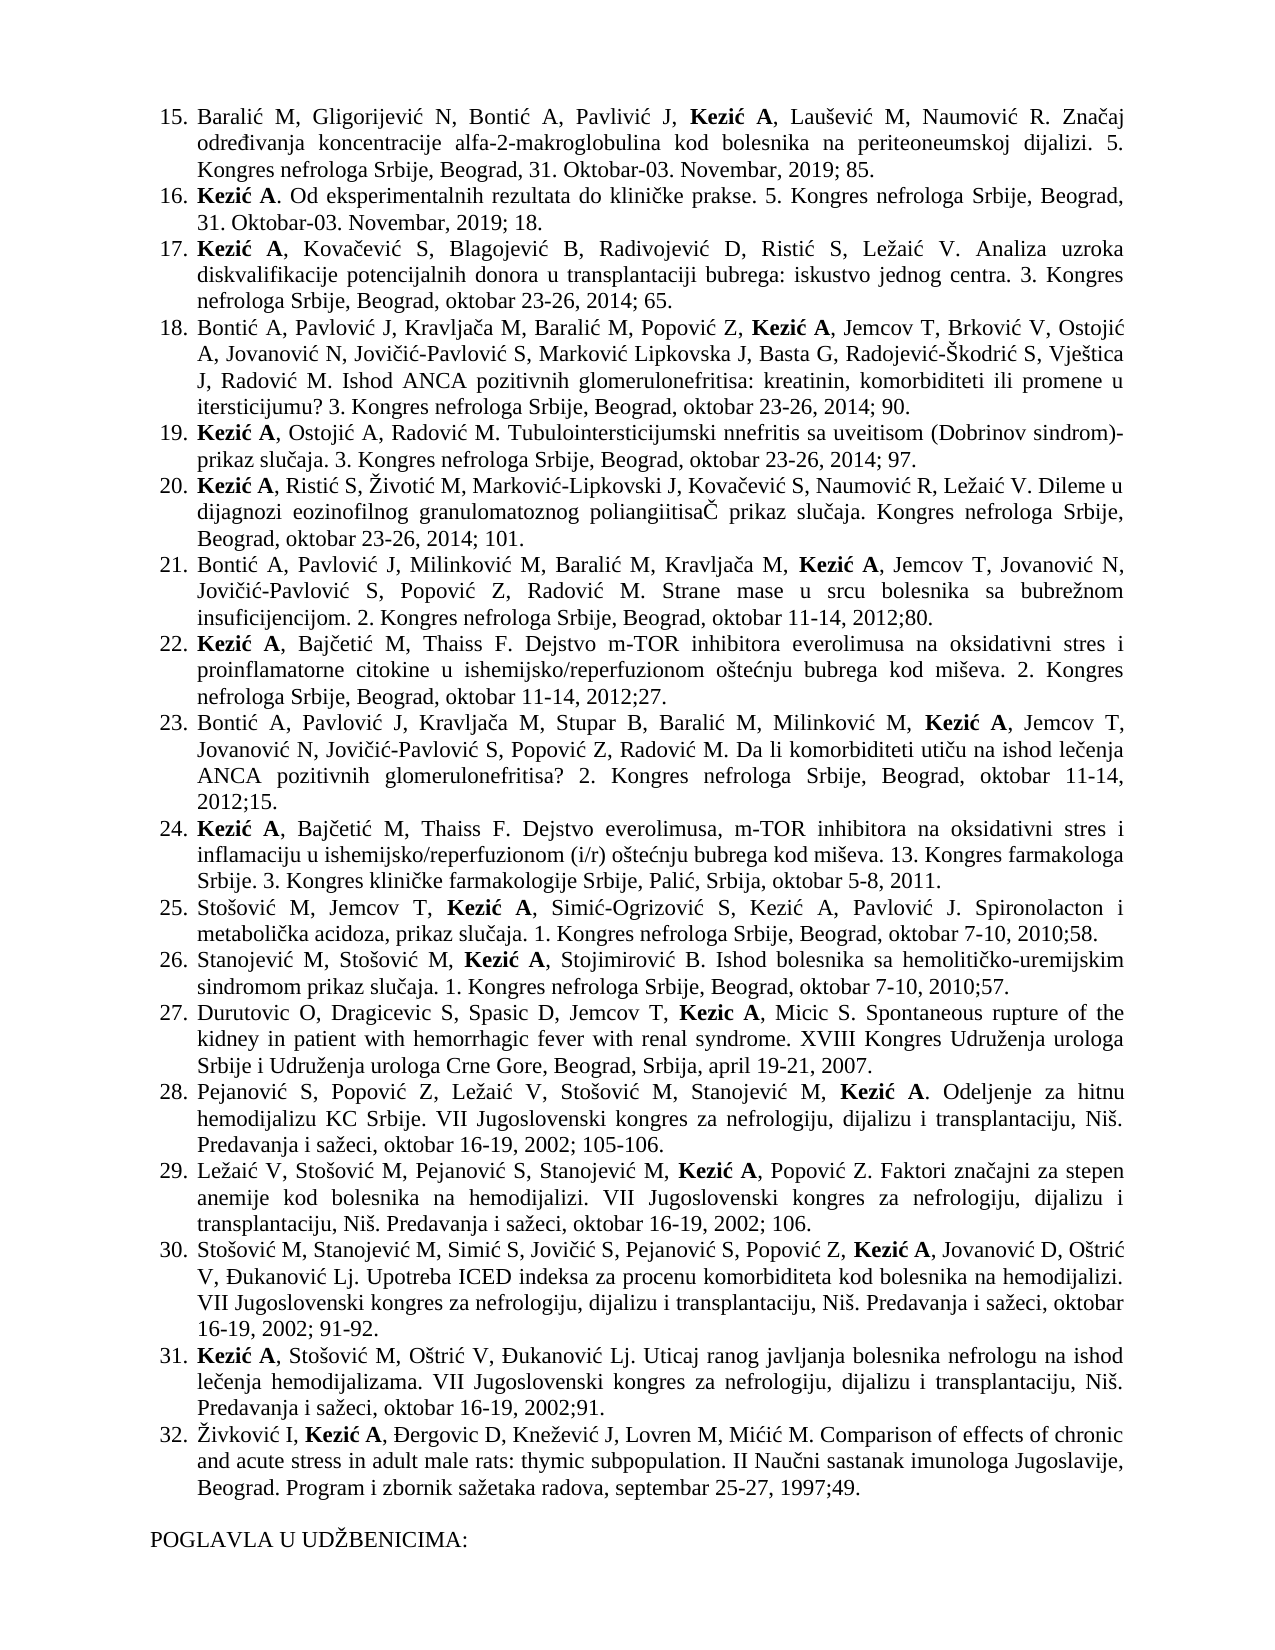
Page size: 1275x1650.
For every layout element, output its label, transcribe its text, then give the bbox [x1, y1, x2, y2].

list Kezić A, Bajčetić M, Thaiss F. Dejstvo m-TOR inhibitora everolimusa na oksidativni stres i proinflamatorne citokine u ishemijsko/reperfuzionom oštećnju bubrega kod miševa. 2. Kongres nefrologa Srbije, Beograd, oktobar 11-14, 2012;27. [159, 630, 1125, 709]
text POGLAVLA U UDŽBENICIMA: [150, 1526, 1125, 1553]
list Bontić A, Pavlović J, Kravljača M, Stupar B, Baralić M, Milinković M, Kezić A, Jemcov T, Jovanović N, Jovičić-Pavlović S, Popović Z, Radović M. Da li komorbiditeti utiču na ishod lečenja ANCA pozitivnih glomerulonefritisa? 2. Kongres nefrologa Srbije, Beograd, oktobar 11-14, 2012;15. [159, 709, 1125, 815]
list Kezić A, Stošović M, Oštrić V, Đukanović Lj. Uticaj ranog javljanja bolesnika nefrologu na ishod lečenja hemodijalizama. VII Jugoslovenski kongres za nefrologiju, dijalizu i transplantaciju, Niš. Predavanja i sažeci, oktobar 16-19, 2002;91. [159, 1342, 1125, 1421]
list Kezić A, Ristić S, Životić M, Marković-Lipkovski J, Kovačević S, Naumović R, Ležaić V. Dileme u dijagnozi eozinofilnog granulomatoznog poliangiitisaČ prikaz slučaja. Kongres nefrologa Srbije, Beograd, oktobar 23-26, 2014; 101. [159, 472, 1125, 551]
list Kezić A, Kovačević S, Blagojević B, Radivojević D, Ristić S, Ležaić V. Analiza uzroka diskvalifikacije potencijalnih donora u transplantaciji bubrega: iskustvo jednog centra. 3. Kongres nefrologa Srbije, Beograd, oktobar 23-26, 2014; 65. [159, 235, 1125, 314]
list Stošović M, Jemcov T, Kezić A, Simić-Ogrizović S, Kezić A, Pavlović J. Spironolacton i metabolička acidoza, prikaz slučaja. 1. Kongres nefrologa Srbije, Beograd, oktobar 7-10, 2010;58. [159, 894, 1125, 946]
list Živković I, Kezić A, Đergovic D, Knežević J, Lovren M, Mićić M. Comparison of effects of chronic and acute stress in adult male rats: thymic subpopulation. II Naučni sastanak imunologa Jugoslavije, Beograd. Program i zbornik sažetaka radova, septembar 25-27, 1997;49. [159, 1421, 1125, 1500]
list Kezić A, Bajčetić M, Thaiss F. Dejstvo everolimusa, m-TOR inhibitora na oksidativni stres i inflamaciju u ishemijsko/reperfuzionom (i/r) oštećnju bubrega kod miševa. 13. Kongres farmakologa Srbije. 3. Kongres kliničke farmakologije Srbije, Palić, Srbija, oktobar 5-8, 2011. [159, 815, 1125, 894]
list Kezić A, Ostojić A, Radović M. Tubulointersticijumski nnefritis sa uveitisom (Dobrinov sindrom)-prikaz slučaja. 3. Kongres nefrologa Srbije, Beograd, oktobar 23-26, 2014; 97. [159, 419, 1125, 472]
list Pejanović S, Popović Z, Ležaić V, Stošović M, Stanojević M, Kezić A. Odeljenje za hitnu hemodijalizu KC Srbije. VII Jugoslovenski kongres za nefrologiju, dijalizu i transplantaciju, Niš. Predavanja i sažeci, oktobar 16-19, 2002; 105-106. [159, 1078, 1125, 1157]
list Ležaić V, Stošović M, Pejanović S, Stanojević M, Kezić A, Popović Z. Faktori značajni za stepen anemije kod bolesnika na hemodijalizi. VII Jugoslovenski kongres za nefrologiju, dijalizu i transplantaciju, Niš. Predavanja i sažeci, oktobar 16-19, 2002; 106. [159, 1157, 1125, 1236]
list Bontić A, Pavlović J, Milinković M, Baralić M, Kravljača M, Kezić A, Jemcov T, Jovanović N, Jovičić-Pavlović S, Popović Z, Radović M. Strane mase u srcu bolesnika sa bubrežnom insuficijencijom. 2. Kongres nefrologa Srbije, Beograd, oktobar 11-14, 2012;80. [159, 551, 1125, 630]
list Stanojević M, Stošović M, Kezić A, Stojimirović B. Ishod bolesnika sa hemolitičko-uremijskim sindromom prikaz slučaja. 1. Kongres nefrologa Srbije, Beograd, oktobar 7-10, 2010;57. [159, 946, 1125, 999]
list Durutovic O, Dragicevic S, Spasic D, Jemcov T, Kezic A, Micic S. Spontaneous rupture of the kidney in patient with hemorrhagic fever with renal syndrome. XVIII Kongres Udruženja urologa Srbije i Udruženja urologa Crne Gore, Beograd, Srbija, april 19-21, 2007. [159, 999, 1125, 1078]
list Baralić M, Gligorijević N, Bontić A, Pavlivić J, Kezić A, Laušević M, Naumović R. Značaj određivanja koncentracije alfa-2-makroglobulina kod bolesnika na periteoneumskoj dijalizi. 5. Kongres nefrologa Srbije, Beograd, 31. Oktobar-03. Novembar, 2019; 85. [159, 103, 1125, 182]
list Kezić A. Od eksperimentalnih rezultata do kliničke prakse. 5. Kongres nefrologa Srbije, Beograd, 31. Oktobar-03. Novembar, 2019; 18. [159, 182, 1125, 235]
list Stošović M, Stanojević M, Simić S, Jovičić S, Pejanović S, Popović Z, Kezić A, Jovanović D, Oštrić V, Đukanović Lj. Upotreba ICED indeksa za procenu komorbiditeta kod bolesnika na hemodijalizi. VII Jugoslovenski kongres za nefrologiju, dijalizu i transplantaciju, Niš. Predavanja i sažeci, oktobar 16-19, 2002; 91-92. [159, 1236, 1125, 1342]
list Bontić A, Pavlović J, Kravljača M, Baralić M, Popović Z, Kezić A, Jemcov T, Brković V, Ostojić A, Jovanović N, Jovičić-Pavlović S, Marković Lipkovska J, Basta G, Radojević-Škodrić S, Vještica J, Radović M. Ishod ANCA pozitivnih glomerulonefritisa: kreatinin, komorbiditeti ili promene u itersticijumu? 3. Kongres nefrologa Srbije, Beograd, oktobar 23-26, 2014; 90. [159, 314, 1125, 419]
